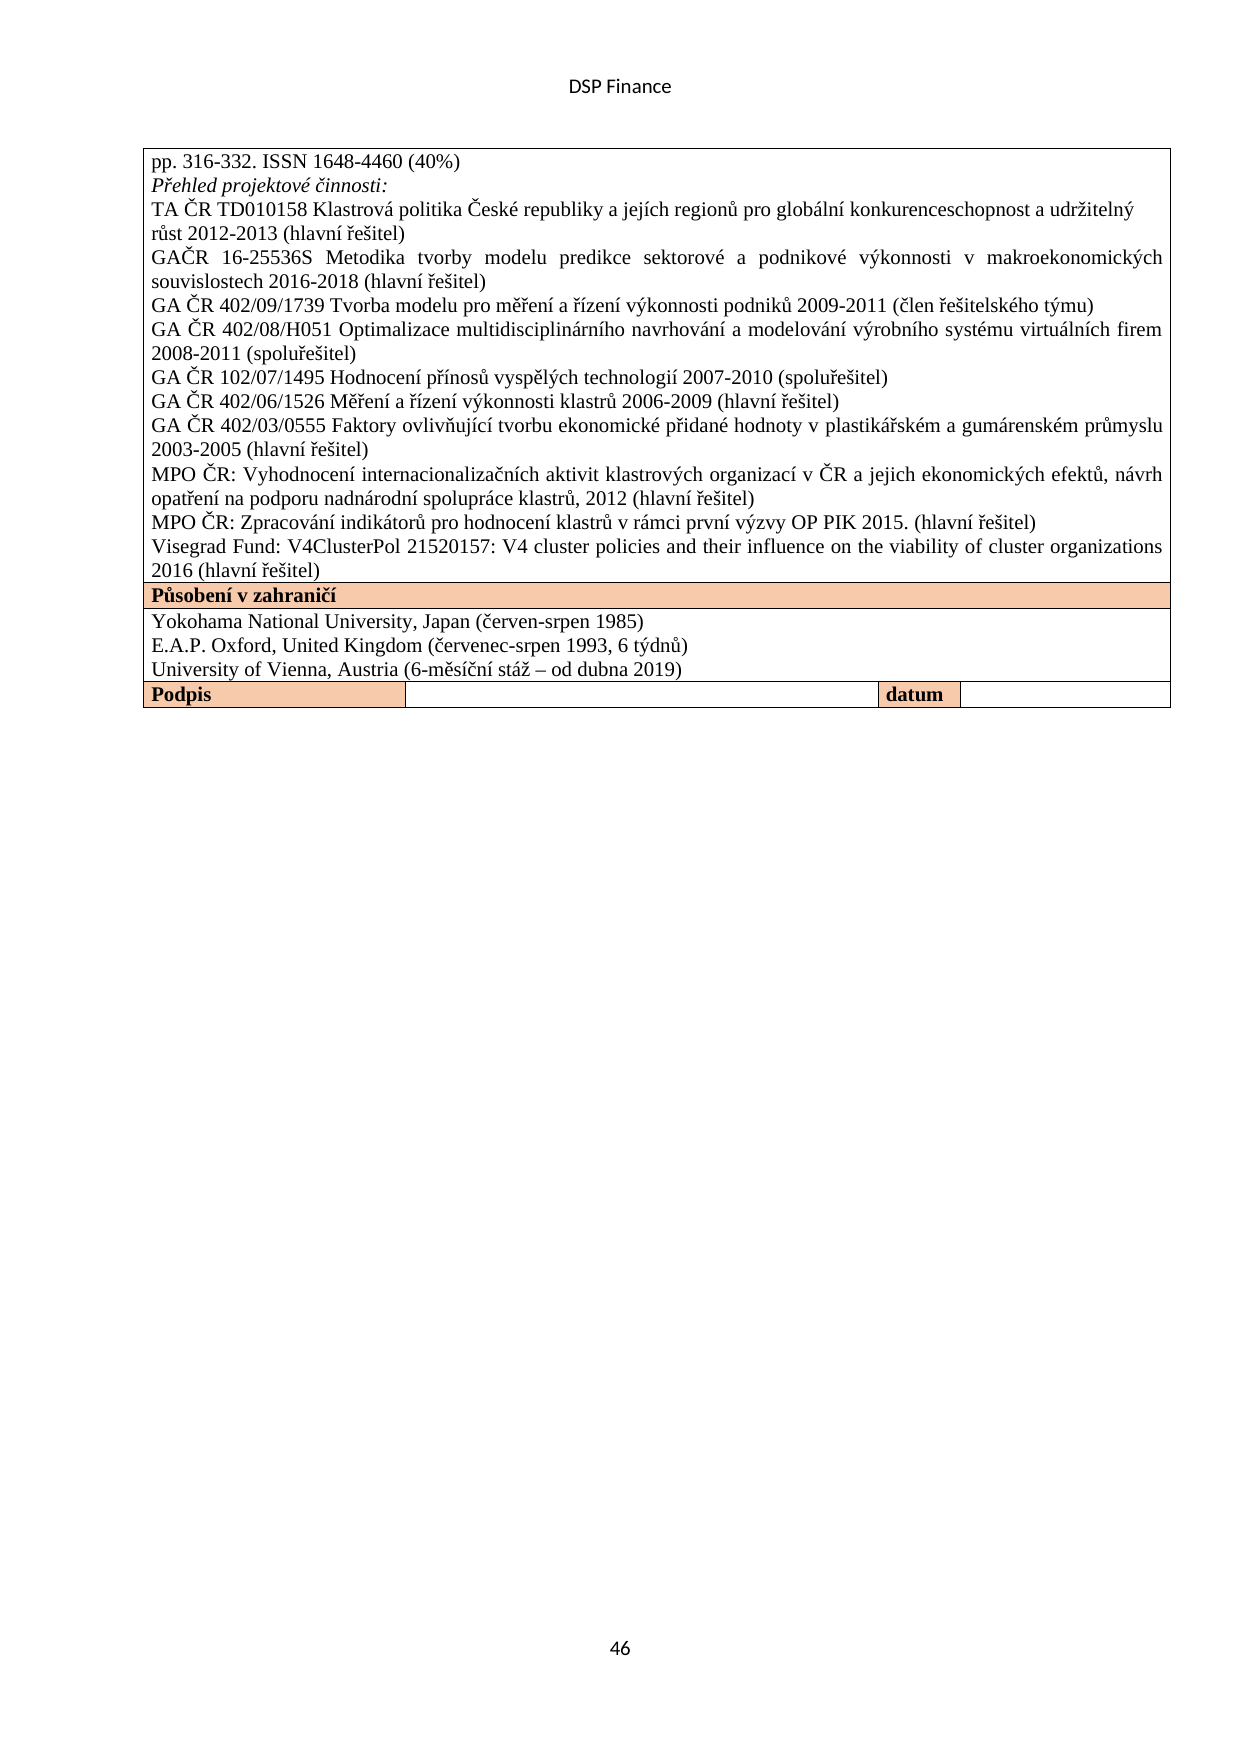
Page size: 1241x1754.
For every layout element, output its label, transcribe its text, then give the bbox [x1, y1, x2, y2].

table_cell datum [879, 682, 960, 707]
table_cell Podpis [144, 682, 405, 707]
table_cell Yokohama National University, Japan (červen-srpen 1985) E.A.P. Oxford, United Kingdom (červenec-srpen 1993, 6 týdnů) University of Vienna, Austria (6-měsíční stáž – od dubna 2019) [144, 609, 1170, 681]
table_cell Působení v zahraničí [144, 583, 1170, 608]
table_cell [144, 149, 1170, 582]
table_cell [406, 682, 878, 707]
table_cell [961, 682, 1170, 707]
